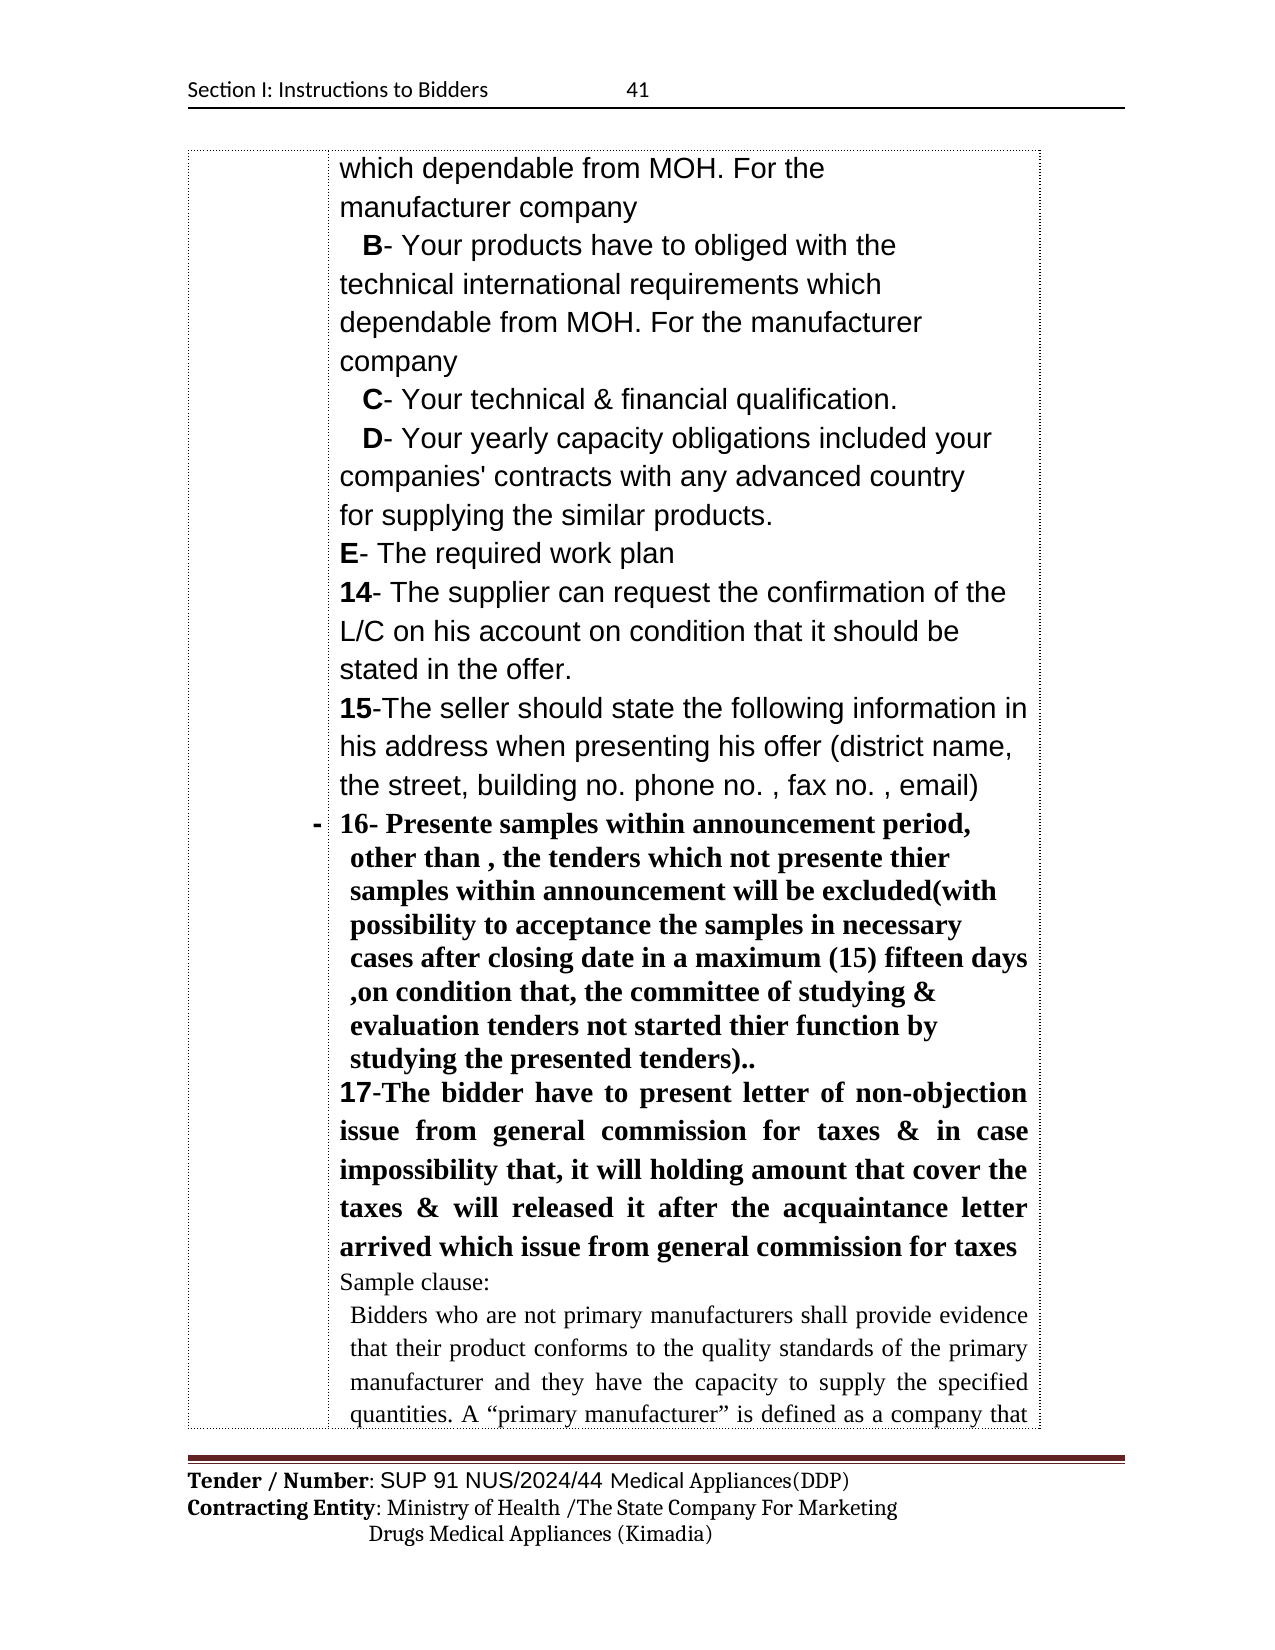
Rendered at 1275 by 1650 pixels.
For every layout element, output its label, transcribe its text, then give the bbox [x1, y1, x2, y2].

table_cell ITB 12.1 [188, 150, 328, 1428]
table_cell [328, 150, 1040, 1428]
